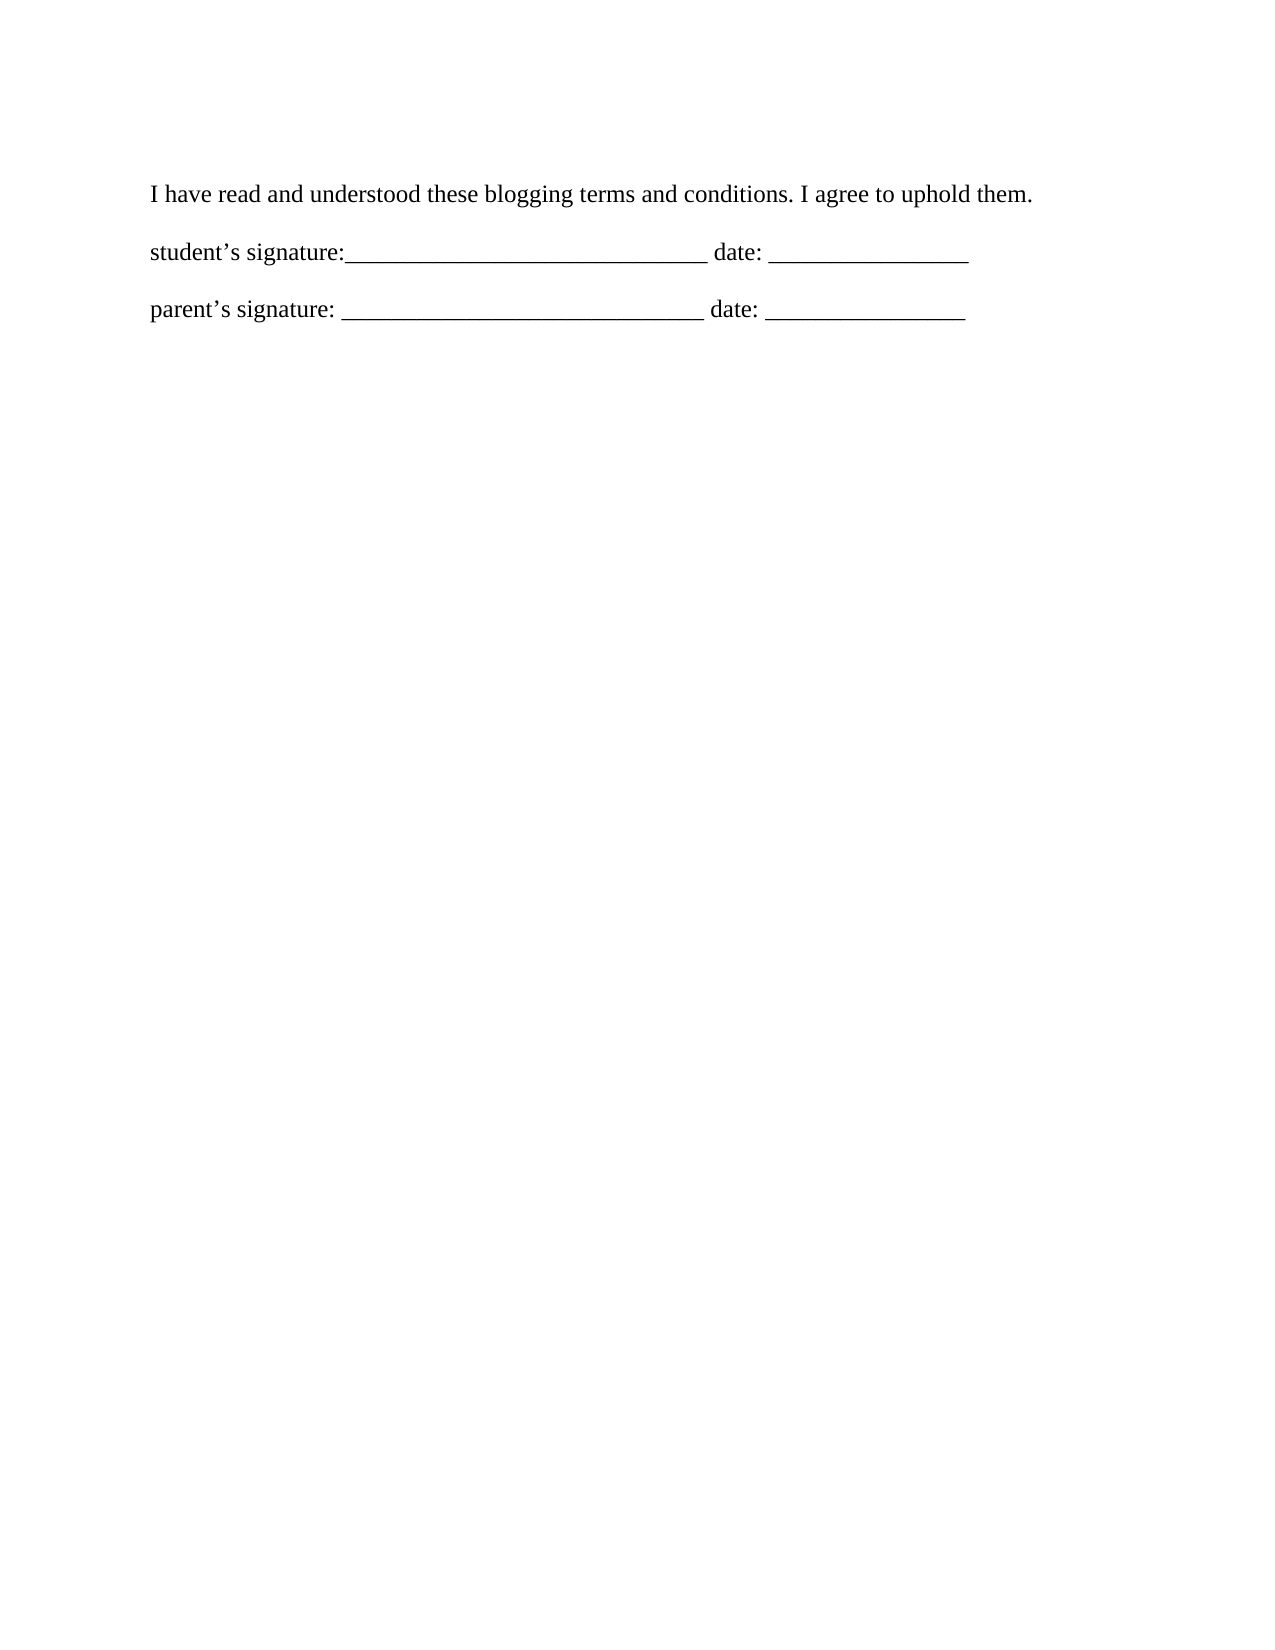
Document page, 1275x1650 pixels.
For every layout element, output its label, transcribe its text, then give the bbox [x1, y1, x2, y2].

text student’s signature:_____________________________ date: ________________ [150, 237, 1125, 265]
text I have read and understood these blogging terms and conditions. I agree to uphold them. [150, 150, 1125, 207]
text parent’s signature: _____________________________ date: ________________ [150, 294, 1125, 323]
